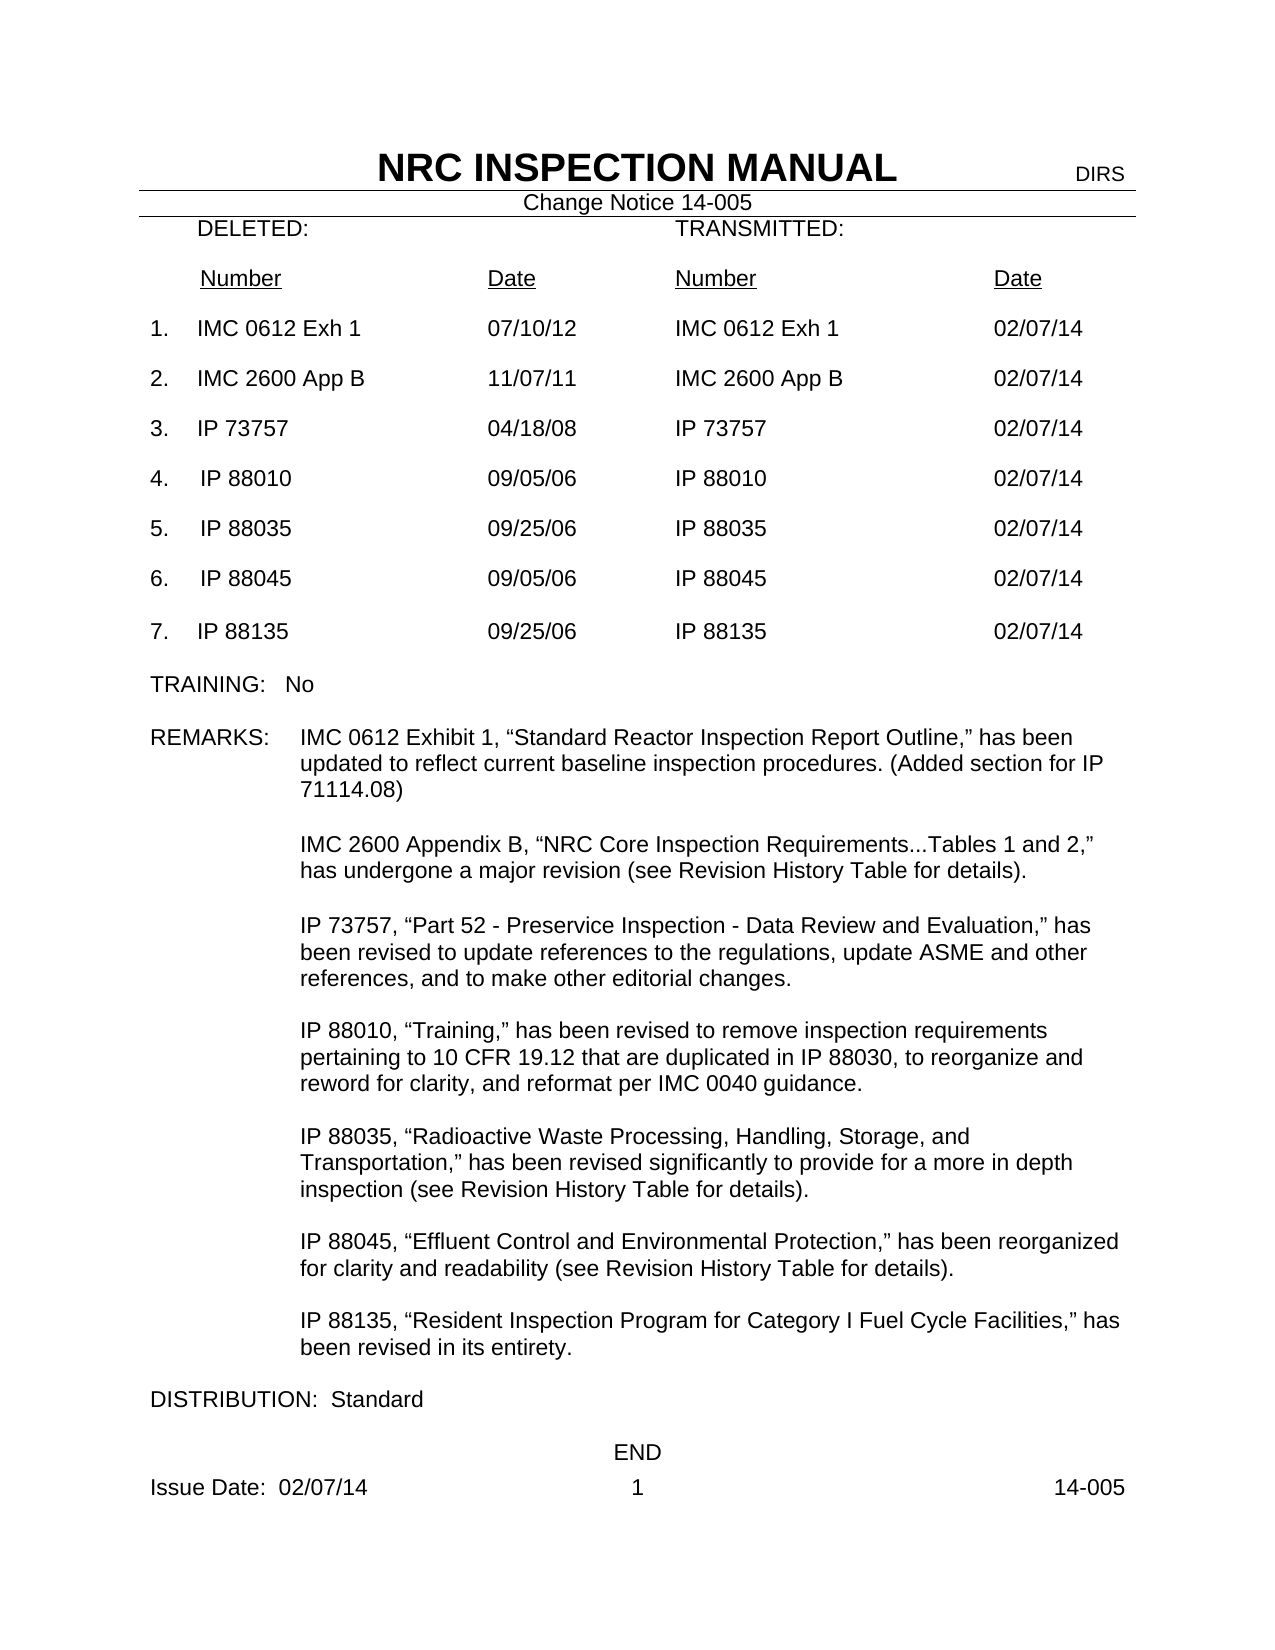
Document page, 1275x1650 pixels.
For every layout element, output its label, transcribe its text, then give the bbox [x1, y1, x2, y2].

text IP 88135, “Resident Inspection Program for Category I Fuel Cycle Facilities,” has been revised in its entirety. [150, 1307, 1125, 1360]
text END [150, 1439, 1125, 1466]
text 5. IP 88035 09/25/06 IP 88035 02/07/14 [150, 517, 1125, 542]
text 6. IP 88045 09/05/06 IP 88045 02/07/14 [150, 567, 1125, 592]
text IP 88045, “Effluent Control and Environmental Protection,” has been reorganized for clarity and readability (see Revision History Table for details). [150, 1228, 1125, 1281]
text IMC 2600 Appendix B, “NRC Core Inspection Requirements...Tables 1 and 2,” has undergone a major revision (see Revision History Table for details). [150, 831, 1125, 884]
text IP 73757, “Part 52 - Preservice Inspection - Data Review and Evaluation,” has been revised to update references to the regulations, update ASME and other references, and to make other editorial changes. [150, 912, 1125, 991]
text 4. IP 88010 09/05/06 IP 88010 02/07/14 [150, 467, 1125, 492]
list 7. IP 88135 09/25/06 IP 88135 02/07/14 [150, 618, 1125, 644]
text 3. IP 73757 04/18/08 IP 73757 02/07/14 [150, 417, 1125, 442]
table_header Change Notice 14-005 [139, 191, 1136, 216]
list TRAINING: No [150, 671, 1125, 697]
text REMARKS: IMC 0612 Exhibit 1, “Standard Reactor Inspection Report Outline,” has been updated to reflect current baseline inspection procedures. (Added section for IP 71114.08) [150, 723, 1125, 802]
text DISTRIBUTION: Standard [150, 1386, 1125, 1413]
text IP 88035, “Radioactive Waste Processing, Handling, Storage, and Transportation,” has been revised significantly to provide for a more in depth inspection (see Revision History Table for details). [150, 1123, 1125, 1202]
text IP 88010, “Training,” has been revised to remove inspection requirements pertaining to 10 CFR 19.12 that are duplicated in IP 88030, to reorganize and reword for clarity, and reformat per IMC 0040 guidance. [150, 1017, 1125, 1097]
text NRC INSPECTION MANUAL DIRS [150, 150, 1125, 189]
text 1. IMC 0612 Exh 1 07/10/12 IMC 0612 Exh 1 02/07/14 [150, 317, 1125, 342]
text DELETED: TRANSMITTED: [150, 217, 1125, 242]
text Number Date Number Date [150, 267, 1125, 292]
text 2. IMC 2600 App B 11/07/11 IMC 2600 App B 02/07/14 [150, 367, 1125, 392]
